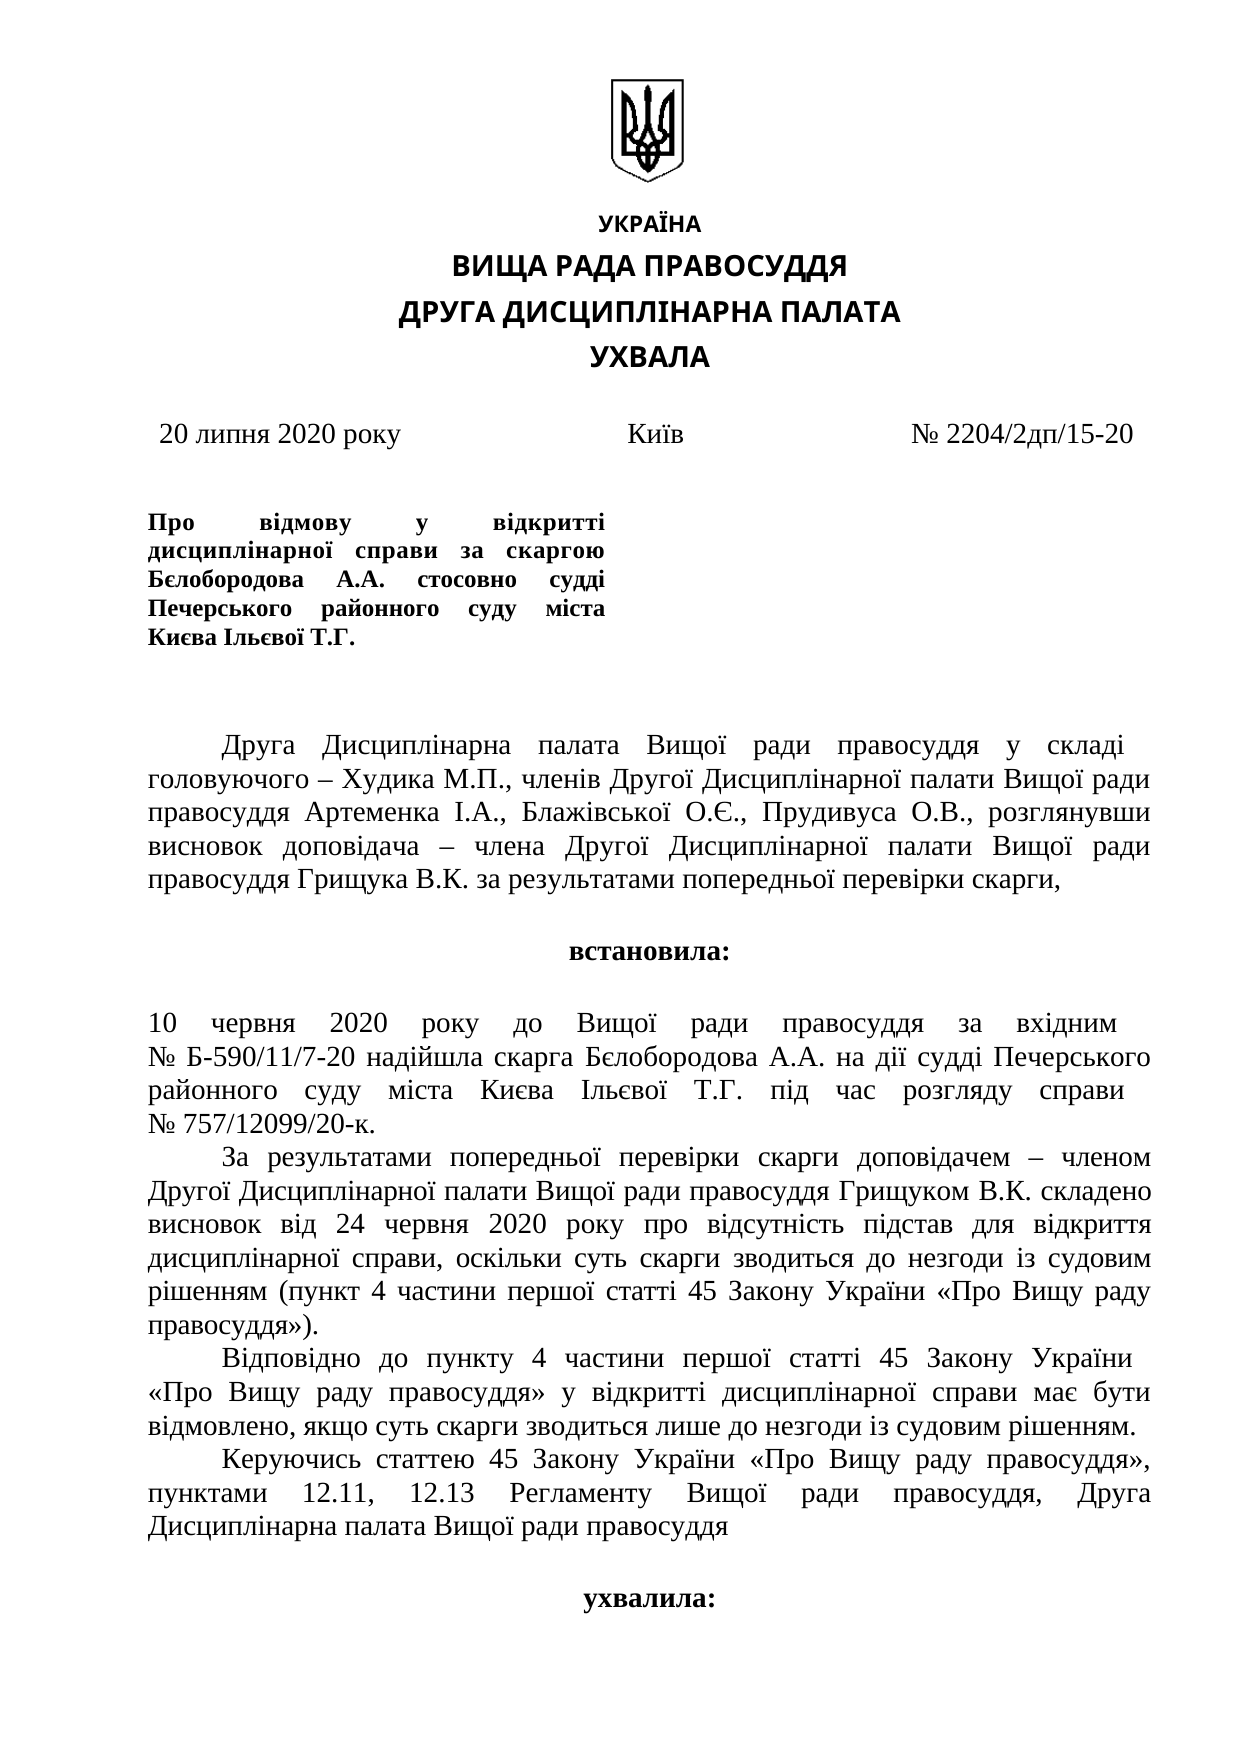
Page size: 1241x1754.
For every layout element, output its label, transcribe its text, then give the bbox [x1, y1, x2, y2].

text Відповідно до пункту 4 частини першої статті 45 Закону України «Про Вищу раду правосуддя» у відкритті дисциплінарної справи має бути відмовлено, якщо суть скарги зводиться лише до незгоди із судовим рішенням. [148, 1341, 1152, 1441]
text За результатами попередньої перевірки скарги доповідачем – членом Другої Дисциплінарної палати Вищої ради правосуддя Грищуком В.К. складено висновок від 24 червня 2020 року про відсутність підстав для відкриття дисциплінарної справи, оскільки суть скарги зводиться до незгоди із судовим рішенням (пункт 4 частини першої статті 45 Закону України «Про Вищу раду правосуддя»). [148, 1139, 1152, 1341]
text ДРУГА ДИСЦИПЛІНАРНА ПАЛАТА [148, 291, 1152, 331]
picture [608, 77, 691, 184]
text Керуючись статтею 45 Закону України «Про Вищу раду правосуддя», пунктами 12.11, 12.13 Регламенту Вищої ради правосуддя, Друга Дисциплінарна палата Вищої ради правосуддя [148, 1441, 1152, 1542]
text 10 червня 2020 року до Вищої ради правосуддя за вхідним № Б-590/11/7-20 надійшла скарга Бєлобородова А.А. на дії судді Печерського районного суду міста Києва Ільєвої Т.Г. під час розгляду справи № 757/12099/20-к. [148, 1005, 1152, 1139]
table_header № 2204/2дп/15-20 [812, 416, 1144, 449]
text Друга Дисциплінарна палата Вищої ради правосуддя у складі головуючого – Худика М.П., членів Другої Дисциплінарної палати Вищої ради правосуддя Артеменка І.А., Блажівської О.Є., Прудивуса О.В., розглянувши висновок доповідача – члена Другої Дисциплінарної палати Вищої ради правосуддя Грищука В.К. за результатами попередньої перевірки скарги, [148, 727, 1152, 895]
text встановила: [148, 933, 1152, 967]
table_header 20 липня 2020 року [148, 416, 498, 449]
text ВИЩА РАДА ПРАВОСУДДЯ [148, 245, 1152, 285]
text Про відмову у відкритті дисциплінарної справи за скаргою Бєлобородова А.А. стосовно судді Печерського районного суду міста Києва Ільєвої Т.Г. [148, 507, 605, 651]
table_header Київ [499, 416, 812, 449]
text УКРАЇНА [148, 208, 1152, 239]
text ухвалила: [148, 1580, 1152, 1614]
text УХВАЛА [148, 337, 1152, 376]
